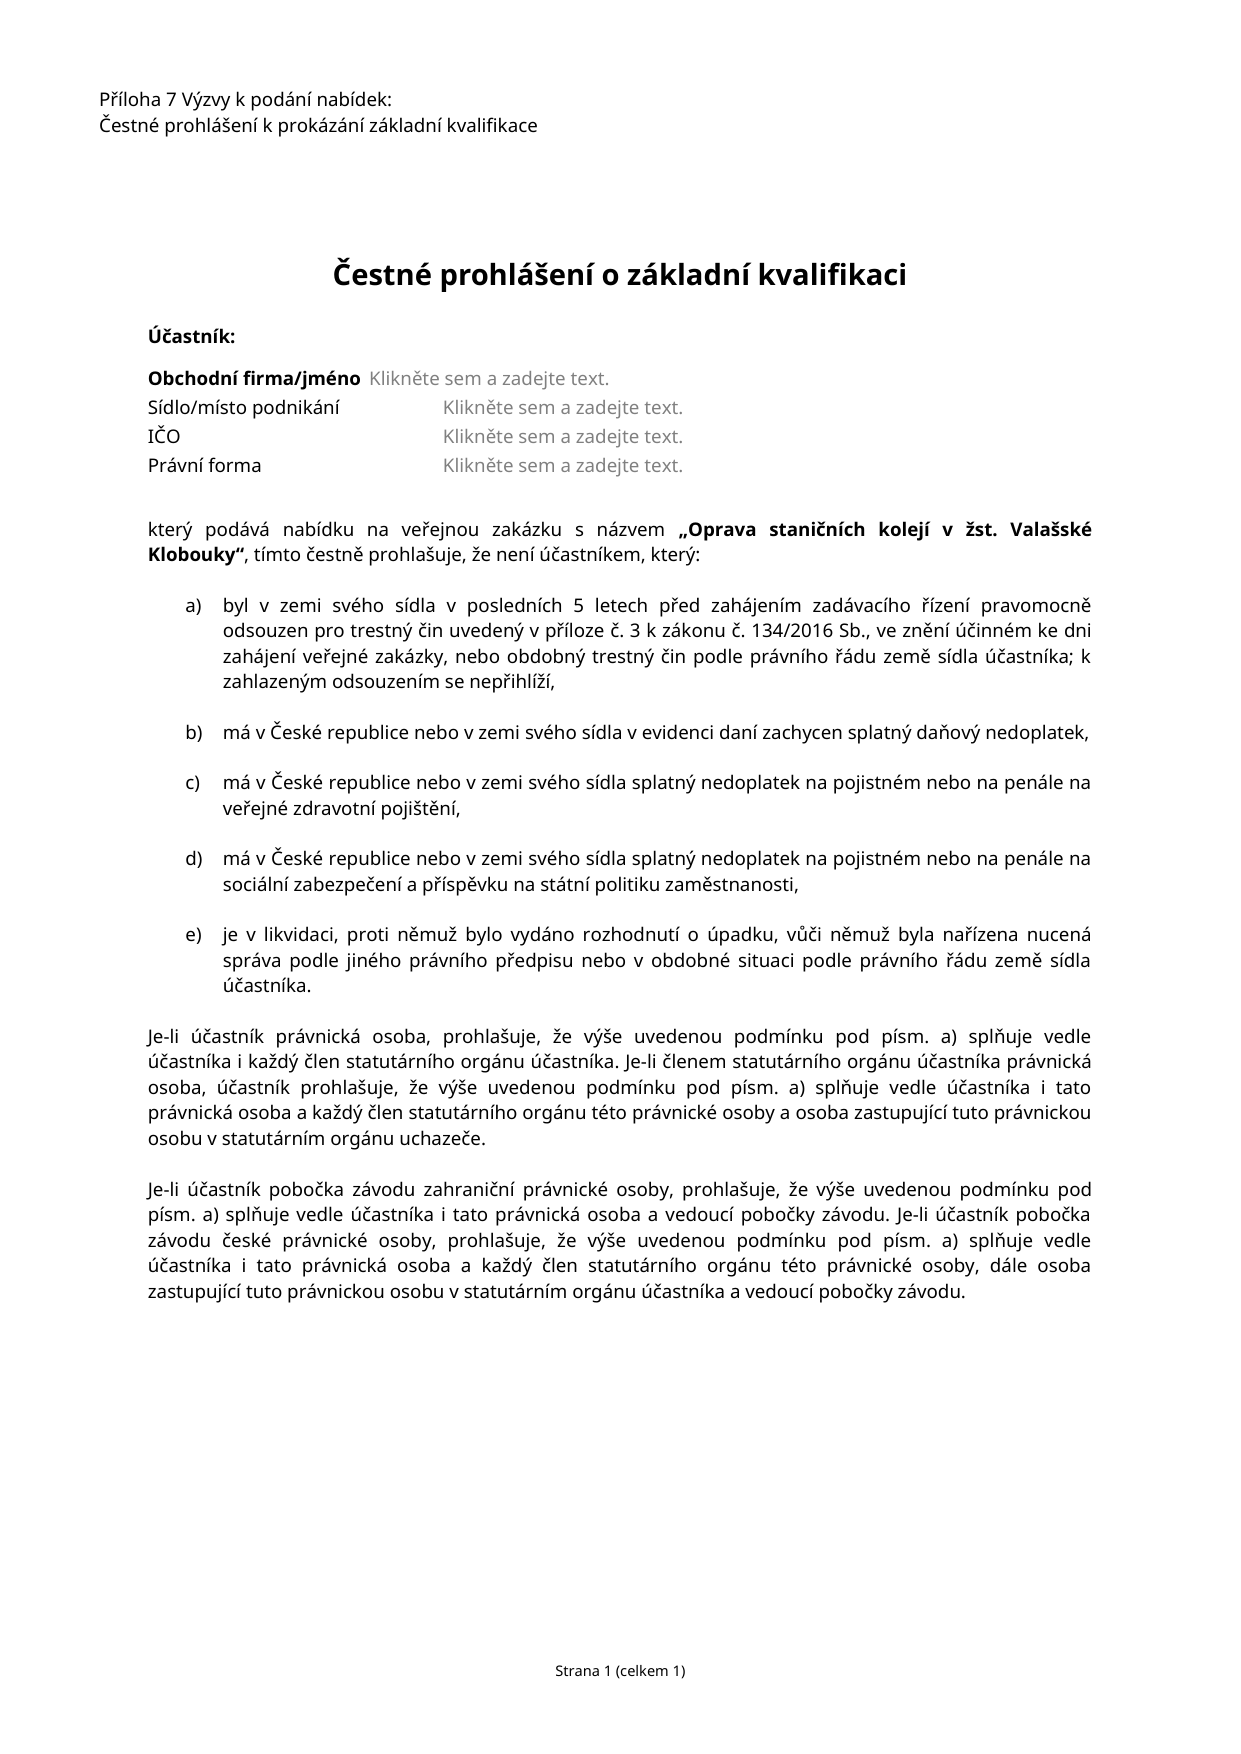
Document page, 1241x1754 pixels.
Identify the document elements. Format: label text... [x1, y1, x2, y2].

text Účastník: [148, 318, 1093, 349]
list je v likvidaci, proti němuž bylo vydáno rozhodnutí o úpadku, vůči němuž byla nařízena nucená správa podle jiného právního předpisu nebo v obdobné situaci podle právního řádu země sídla účastníka. [185, 922, 1093, 998]
title Čestné prohlášení o základní kvalifikaci [148, 254, 1093, 293]
list má v České republice nebo v zemi svého sídla v evidenci daní zachycen splatný daňový nedoplatek, [185, 719, 1093, 744]
list byl v zemi svého sídla v posledních 5 letech před zahájením zadávacího řízení pravomocně odsouzen pro trestný čin uvedený v příloze č. 3 k zákonu č. 134/2016 Sb., ve znění účinném ke dni zahájení veřejné zakázky, nebo obdobný trestný čin podle právního řádu země sídla účastníka; k zahlazeným odsouzením se nepřihlíží, [185, 592, 1093, 694]
text Je-li účastník právnická osoba, prohlašuje, že výše uvedenou podmínku pod písm. a) splňuje vedle účastníka i každý člen statutárního orgánu účastníka. Je-li členem statutárního orgánu účastníka právnická osoba, účastník prohlašuje, že výše uvedenou podmínku pod písm. a) splňuje vedle účastníka i tato právnická osoba a každý člen statutárního orgánu této právnické osoby a osoba zastupující tuto právnickou osobu v statutárním orgánu uchazeče. [148, 1023, 1093, 1151]
text Je-li účastník pobočka závodu zahraniční právnické osoby, prohlašuje, že výše uvedenou podmínku pod písm. a) splňuje vedle účastníka i tato právnická osoba a vedoucí pobočky závodu. Je-li účastník pobočka závodu české právnické osoby, prohlašuje, že výše uvedenou podmínku pod písm. a) splňuje vedle účastníka i tato právnická osoba a každý člen statutárního orgánu této právnické osoby, dále osoba zastupující tuto právnickou osobu v statutárním orgánu účastníka a vedoucí pobočky závodu. [148, 1176, 1093, 1304]
text Obchodní firma/jméno [148, 362, 1093, 391]
text Sídlo/místo podnikání [148, 391, 1093, 420]
text IČO [148, 420, 1093, 449]
text Právní forma [148, 449, 1093, 478]
text který podává nabídku na veřejnou zakázku s názvem „Oprava staničních kolejí v žst. Valašské Klobouky“, tímto čestně prohlašuje, že není účastníkem, který: [148, 516, 1093, 567]
list má v České republice nebo v zemi svého sídla splatný nedoplatek na pojistném nebo na penále na veřejné zdravotní pojištění, [185, 769, 1093, 821]
list má v České republice nebo v zemi svého sídla splatný nedoplatek na pojistném nebo na penále na sociální zabezpečení a příspěvku na státní politiku zaměstnanosti, [185, 846, 1093, 897]
